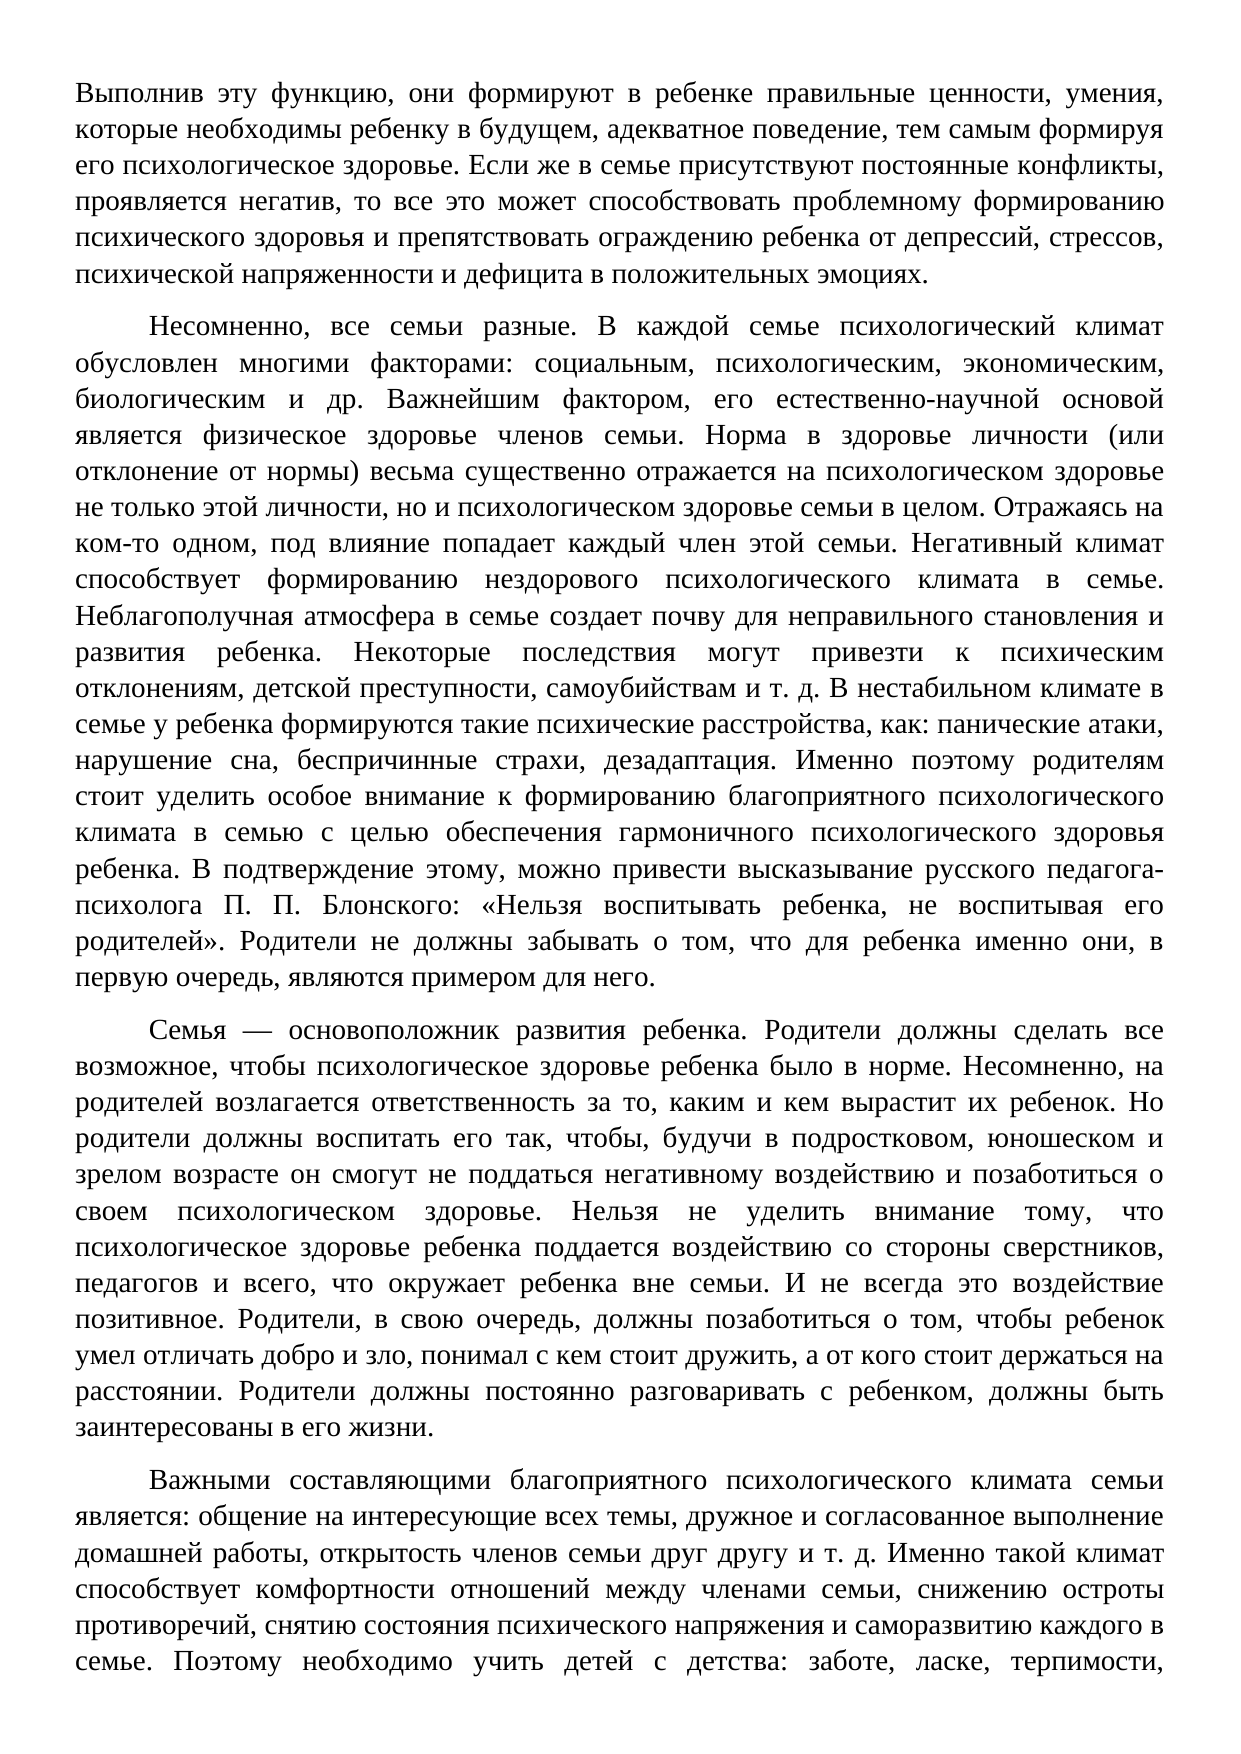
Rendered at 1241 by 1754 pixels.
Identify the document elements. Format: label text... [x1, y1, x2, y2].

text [75, 75, 1165, 289]
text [75, 1462, 1165, 1677]
text Несомненно, все семьи разные. В каждой семье психологический климат обусловлен многими факторами: социальным, психологическим, экономическим, биологическим и др. Важнейшим фактором, его естественно-научной основой является физическое здоровье членов семьи. Норма в здоровье личности (или отклонение от нормы) весьма существенно отражается на психологическом здоровье не только этой личности, но и психологическом здоровье семьи в целом. Отражаясь на ком-то одном, под влияние попадает каждый член этой семьи. Негативный климат способствует формированию нездорового психологического климата в семье. Неблагополучная атмосфера в семье создает почву для неправильного становления и развития ребенка. Некоторые последствия могут привезти к психическим отклонениям, детской преступности, самоубийствам и т. д. В нестабильном климате в семье у ребенка формируются такие психические расстройства, как: панические атаки, нарушение сна, беспричинные страхи, дезадаптация. Именно поэтому родителям стоит уделить особое внимание к формированию благоприятного психологического климата в семью с целью обеспечения гармоничного психологического здоровья ребенка. В подтверждение этому, можно привести высказывание русского педагога-психолога П. П. Блонского: «Нельзя воспитывать ребенка, не воспитывая его родителей». Родители не должны забывать о том, что для ребенка именно они, в первую очередь, являются примером для него. [75, 308, 1165, 993]
text Семья — основоположник развития ребенка. Родители должны сделать все возможное, чтобы психологическое здоровье ребенка было в норме. Несомненно, на родителей возлагается ответственность за то, каким и кем вырастит их ребенок. Но родители должны воспитать его так, чтобы, будучи в подростковом, юношеском и зрелом возрасте он смогут не поддаться негативному воздействию и позаботиться о своем психологическом здоровье. Нельзя не уделить внимание тому, что психологическое здоровье ребенка поддается воздействию со стороны сверстников, педагогов и всего, что окружает ребенка вне семьи. И не всегда это воздействие позитивное. Родители, в свою очередь, должны позаботиться о том, чтобы ребенок умел отличать добро и зло, понимал с кем стоит дружить, а от кого стоит держаться на расстоянии. Родители должны постоянно разговаривать с ребенком, должны быть заинтересованы в его жизни. [75, 1012, 1165, 1443]
